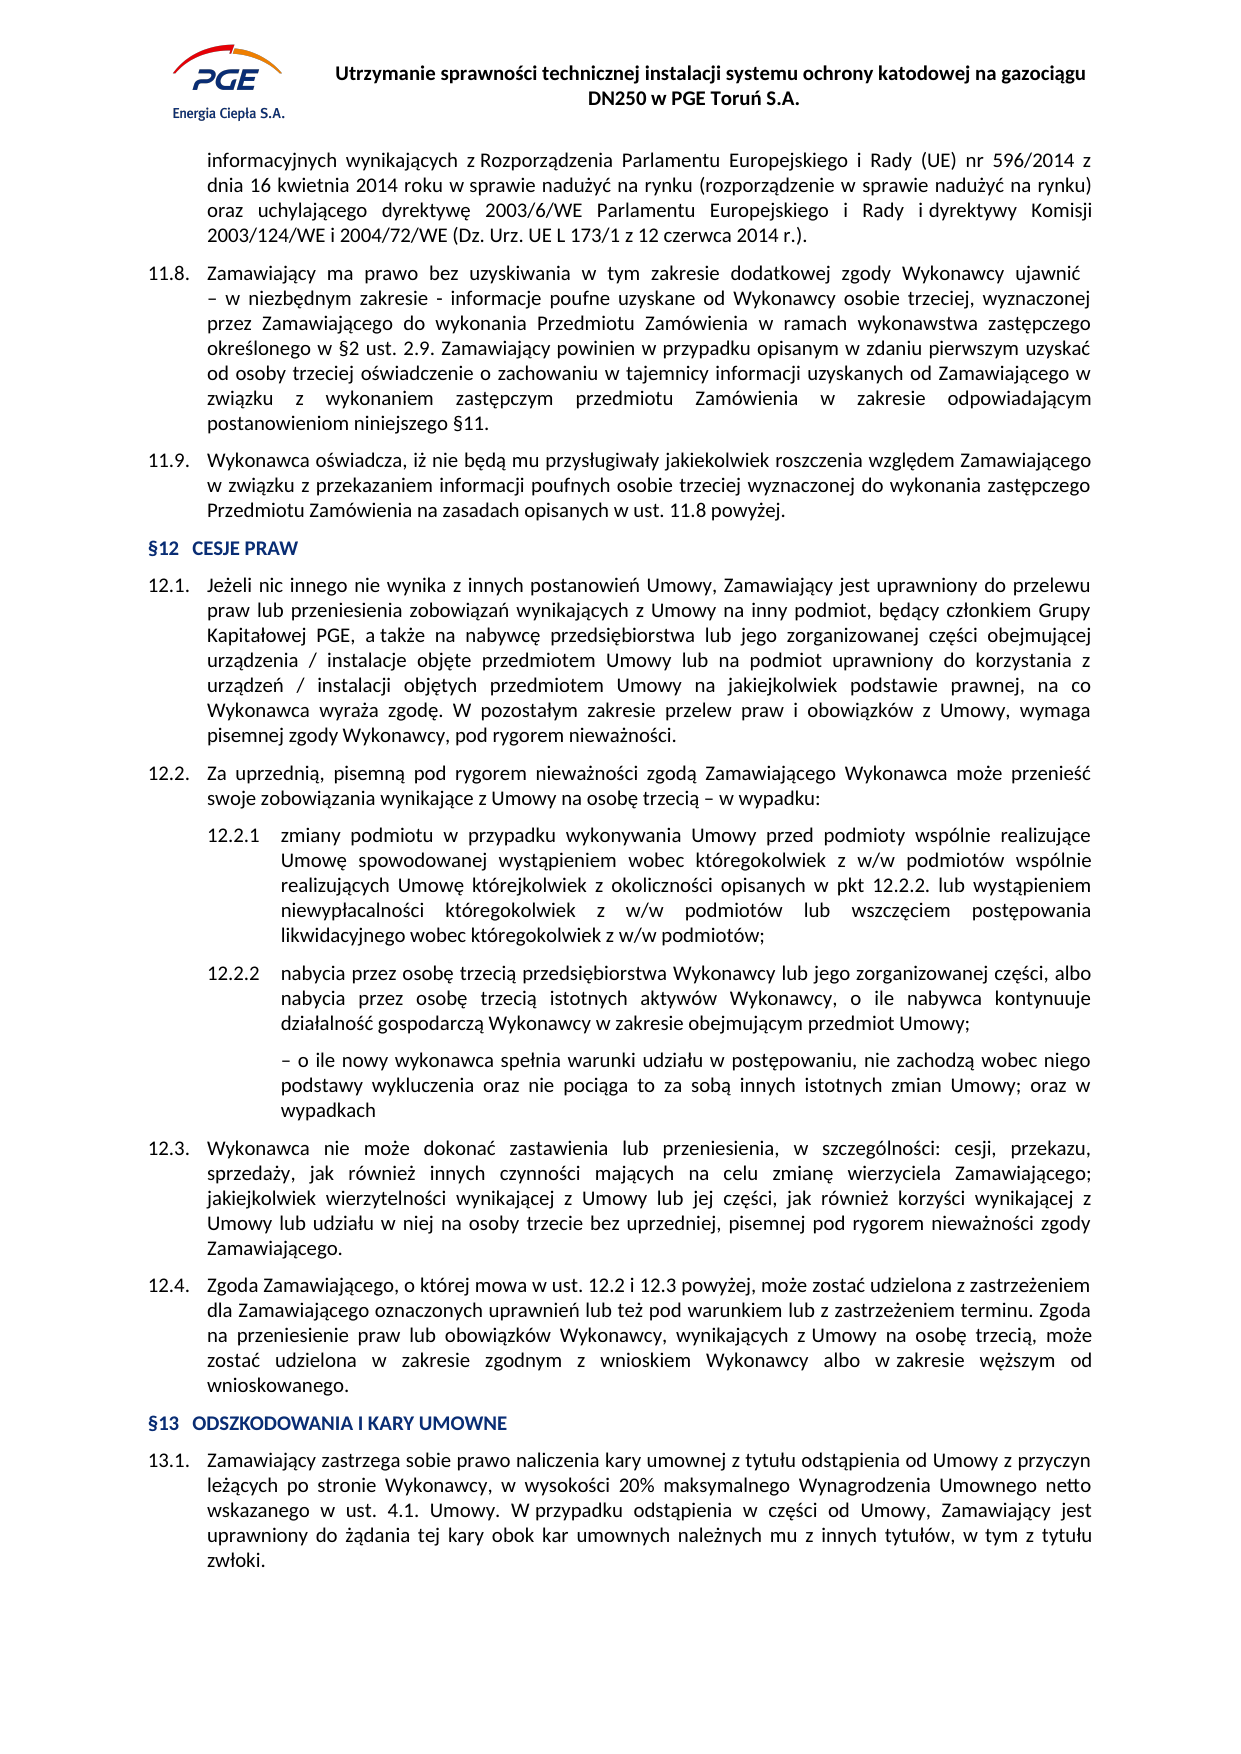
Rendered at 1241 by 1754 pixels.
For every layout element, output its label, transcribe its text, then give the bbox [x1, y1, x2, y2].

subtitle Zamawiający zastrzega sobie prawo naliczenia kary umownej z tytułu odstąpienia od Umowy z przyczyn leżących po stronie Wykonawcy, w wysokości 20% maksymalnego Wynagrodzenia Umownego netto wskazanego w ust. 4.1. Umowy. W przypadku odstąpienia w części od Umowy, Zamawiający jest uprawniony do żądania tej kary obok kar umownych należnych mu z innych tytułów, w tym z tytułu zwłoki. [148, 1448, 1092, 1573]
picture [147, 24, 308, 147]
subtitle Wykonawca nie może dokonać zastawienia lub przeniesienia, w szczególności: cesji, przekazu, sprzedaży, jak również innych czynności mających na celu zmianę wierzyciela Zamawiającego; jakiejkolwiek wierzytelności wynikającej z Umowy lub jej części, jak również korzyści wynikającej z Umowy lub udziału w niej na osoby trzecie bez uprzedniej, pisemnej pod rygorem nieważności zgody Zamawiającego. [148, 1135, 1092, 1260]
subtitle Za uprzednią, pisemną pod rygorem nieważności zgodą Zamawiającego Wykonawca może przenieść swoje zobowiązania wynikające z Umowy na osobę trzecią – w wypadku: [148, 760, 1092, 810]
subtitle – o ile nowy wykonawca spełnia warunki udziału w postępowaniu, nie zachodzą wobec niego podstawy wykluczenia oraz nie pociąga to za sobą innych istotnych zmian Umowy; oraz w wypadkach [281, 1048, 1092, 1123]
subtitle nabycia przez osobę trzecią przedsiębiorstwa Wykonawcy lub jego zorganizowanej części, albo nabycia przez osobę trzecią istotnych aktywów Wykonawcy, o ile nabywca kontynuuje działalność gospodarczą Wykonawcy w zakresie obejmującym przedmiot Umowy; [207, 960, 1092, 1035]
subtitle CESJE PRAW [148, 535, 1092, 560]
subtitle ODSZKODOWANIA I KARY UMOWNE [148, 1410, 1092, 1435]
subtitle Wykonawca oświadcza, iż nie będą mu przysługiwały jakiekolwiek roszczenia względem Zamawiającego w związku z przekazaniem informacji poufnych osobie trzeciej wyznaczonej do wykonania zastępczego Przedmiotu Zamówienia na zasadach opisanych w ust. 11.8 powyżej. [148, 448, 1092, 523]
subtitle Jeżeli nic innego nie wynika z innych postanowień Umowy, Zamawiający jest uprawniony do przelewu praw lub przeniesienia zobowiązań wynikających z Umowy na inny podmiot, będący członkiem Grupy Kapitałowej PGE, a także na nabywcę przedsiębiorstwa lub jego zorganizowanej części obejmującej urządzenia / instalacje objęte przedmiotem Umowy lub na podmiot uprawniony do korzystania z urządzeń / instalacji objętych przedmiotem Umowy na jakiejkolwiek podstawie prawnej, na co Wykonawca wyraża zgodę. W pozostałym zakresie przelew praw i obowiązków z Umowy, wymaga pisemnej zgody Wykonawcy, pod rygorem nieważności. [148, 573, 1092, 748]
subtitle Zamawiający ma prawo bez uzyskiwania w tym zakresie dodatkowej zgody Wykonawcy ujawnić – w niezbędnym zakresie - informacje poufne uzyskane od Wykonawcy osobie trzeciej, wyznaczonej przez Zamawiającego do wykonania Przedmiotu Zamówienia w ramach wykonawstwa zastępczego określonego w §2 ust. 2.9. Zamawiający powinien w przypadku opisanym w zdaniu pierwszym uzyskać od osoby trzeciej oświadczenie o zachowaniu w tajemnicy informacji uzyskanych od Zamawiającego w związku z wykonaniem zastępczym przedmiotu Zamówienia w zakresie odpowiadającym postanowieniom niniejszego §11. [148, 260, 1092, 435]
subtitle Zgoda Zamawiającego, o której mowa w ust. 12.2 i 12.3 powyżej, może zostać udzielona z zastrzeżeniem dla Zamawiającego oznaczonych uprawnień lub też pod warunkiem lub z zastrzeżeniem terminu. Zgoda na przeniesienie praw lub obowiązków Wykonawcy, wynikających z Umowy na osobę trzecią, może zostać udzielona w zakresie zgodnym z wnioskiem Wykonawcy albo w zakresie węższym od wnioskowanego. [148, 1273, 1092, 1398]
subtitle zmiany podmiotu w przypadku wykonywania Umowy przed podmioty wspólnie realizujące Umowę spowodowanej wystąpieniem wobec któregokolwiek z w/w podmiotów wspólnie realizujących Umowę którejkolwiek z okoliczności opisanych w pkt 12.2.2. lub wystąpieniem niewypłacalności któregokolwiek z w/w podmiotów lub wszczęciem postępowania likwidacyjnego wobec któregokolwiek z w/w podmiotów; [207, 823, 1092, 948]
